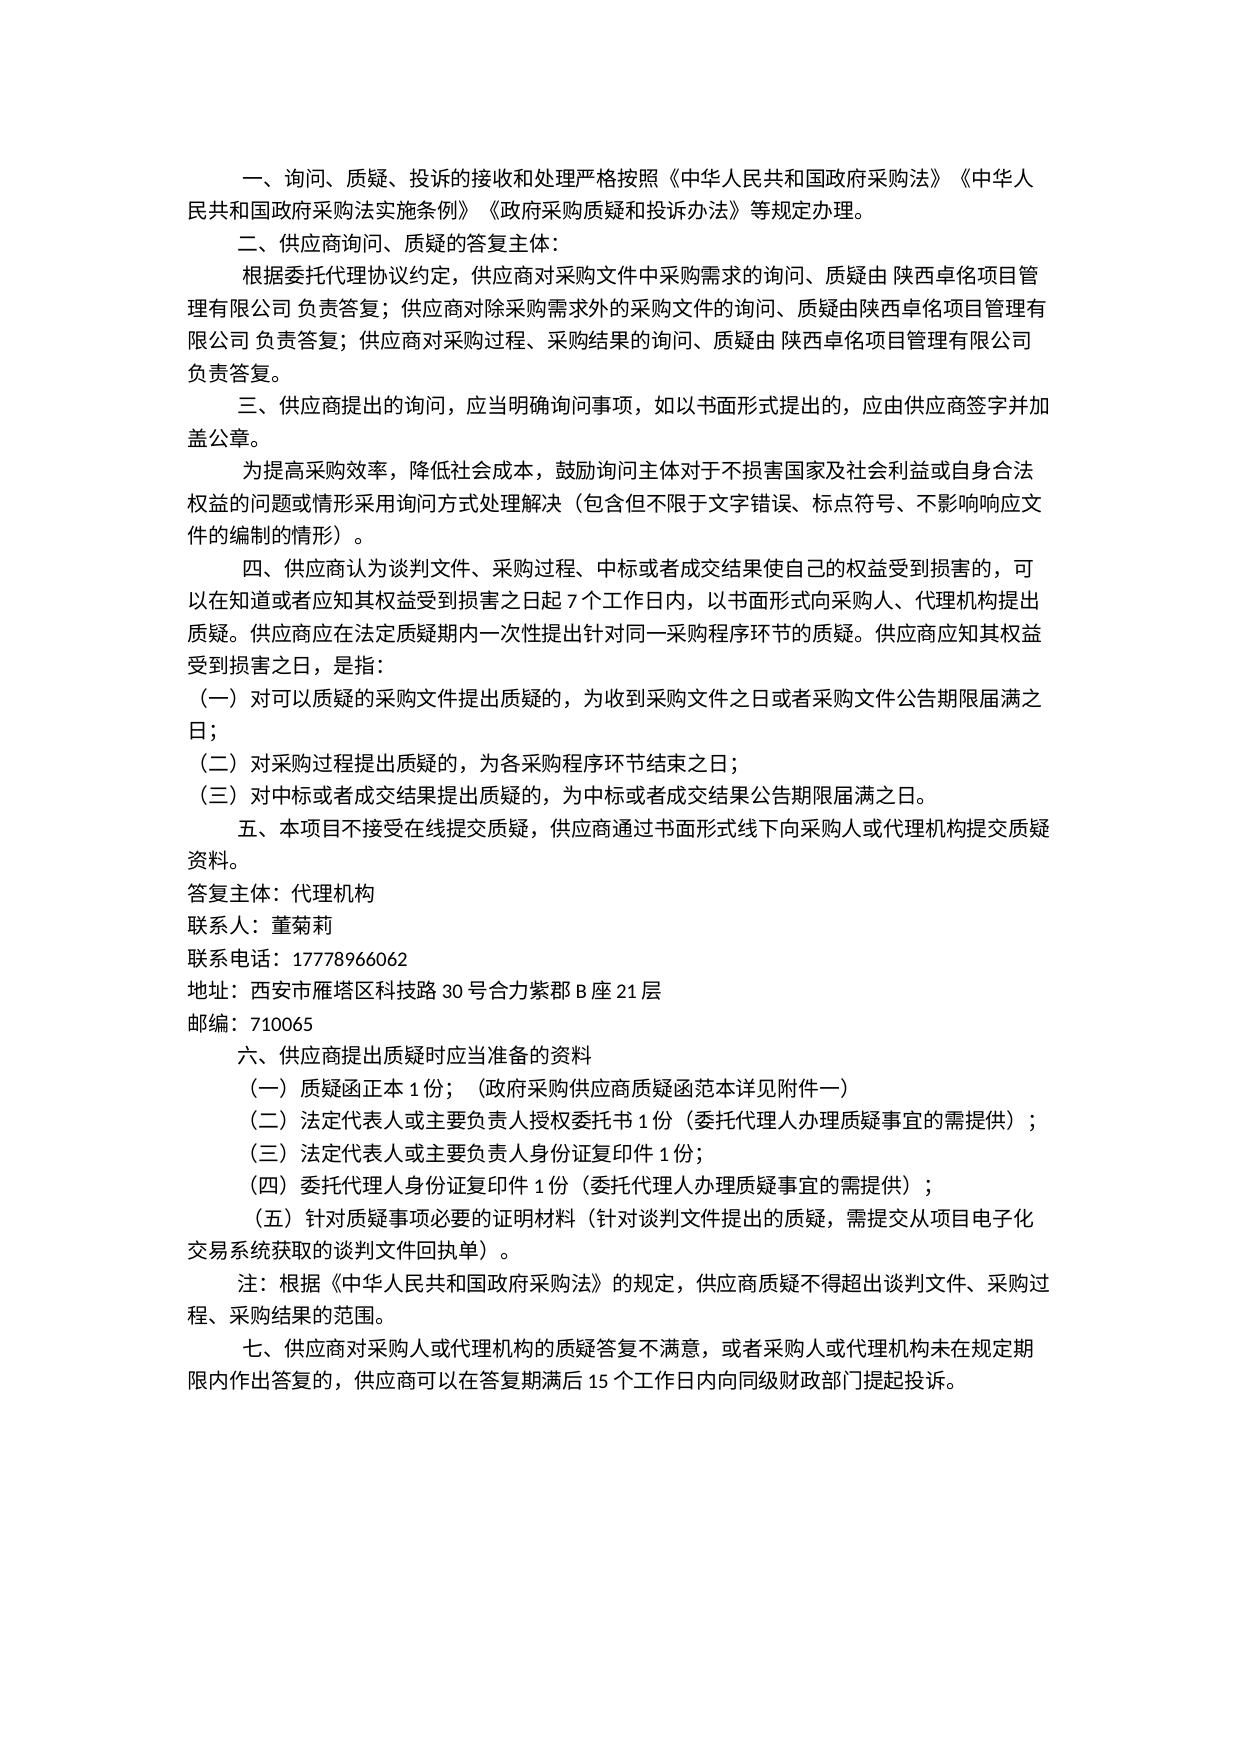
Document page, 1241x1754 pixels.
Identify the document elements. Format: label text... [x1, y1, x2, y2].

text （一）对可以质疑的采购文件提出质疑的，为收到采购文件之日或者采购文件公告期限届满之日； [187, 682, 1053, 747]
text 一、询问、质疑、投诉的接收和处理严格按照《中华人民共和国政府采购法》《中华人民共和国政府采购法实施条例》《政府采购质疑和投诉办法》等规定办理。 [187, 162, 1053, 227]
text 五、本项目不接受在线提交质疑，供应商通过书面形式线下向采购人或代理机构提交质疑资料。 [187, 812, 1053, 877]
text 根据委托代理协议约定，供应商对采购文件中采购需求的询问、质疑由 陕西卓佲项目管理有限公司 负责答复；供应商对除采购需求外的采购文件的询问、质疑由陕西卓佲项目管理有限公司 负责答复；供应商对采购过程、采购结果的询问、质疑由 陕西卓佲项目管理有限公司 负责答复。 [187, 259, 1053, 389]
text 联系电话：17778966062 [187, 942, 1053, 974]
text （三）对中标或者成交结果提出质疑的，为中标或者成交结果公告期限届满之日。 [187, 779, 1053, 812]
text 地址：西安市雁塔区科技路30号合力紫郡B座21层 [187, 974, 1053, 1007]
text 为提高采购效率，降低社会成本，鼓励询问主体对于不损害国家及社会利益或自身合法权益的问题或情形采用询问方式处理解决（包含但不限于文字错误、标点符号、不影响响应文件的编制的情形）。 [187, 454, 1053, 552]
text （二）对采购过程提出质疑的，为各采购程序环节结束之日； [187, 747, 1053, 779]
text （一）质疑函正本1份；（政府采购供应商质疑函范本详见附件一） [187, 1072, 1053, 1104]
text （二）法定代表人或主要负责人授权委托书1份（委托代理人办理质疑事宜的需提供）； [187, 1104, 1053, 1137]
text （五）针对质疑事项必要的证明材料（针对谈判文件提出的质疑，需提交从项目电子化交易系统获取的谈判文件回执单）。 [187, 1202, 1053, 1267]
text 注：根据《中华人民共和国政府采购法》的规定，供应商质疑不得超出谈判文件、采购过程、采购结果的范围。 [187, 1267, 1053, 1332]
text 邮编：710065 [187, 1007, 1053, 1039]
text （三）法定代表人或主要负责人身份证复印件1份； [187, 1137, 1053, 1169]
text （四）委托代理人身份证复印件1份（委托代理人办理质疑事宜的需提供）； [187, 1169, 1053, 1202]
text 二、供应商询问、质疑的答复主体： [187, 227, 1053, 259]
text 答复主体：代理机构 [187, 877, 1053, 909]
text 六、供应商提出质疑时应当准备的资料 [187, 1039, 1053, 1072]
text 三、供应商提出的询问，应当明确询问事项，如以书面形式提出的，应由供应商签字并加盖公章。 [187, 389, 1053, 454]
text 联系人：董菊莉 [187, 909, 1053, 942]
text 七、供应商对采购人或代理机构的质疑答复不满意，或者采购人或代理机构未在规定期限内作出答复的，供应商可以在答复期满后15个工作日内向同级财政部门提起投诉。 [187, 1332, 1053, 1397]
text 四、供应商认为谈判文件、采购过程、中标或者成交结果使自己的权益受到损害的，可以在知道或者应知其权益受到损害之日起7个工作日内，以书面形式向采购人、代理机构提出质疑。供应商应在法定质疑期内一次性提出针对同一采购程序环节的质疑。供应商应知其权益受到损害之日，是指： [187, 552, 1053, 682]
